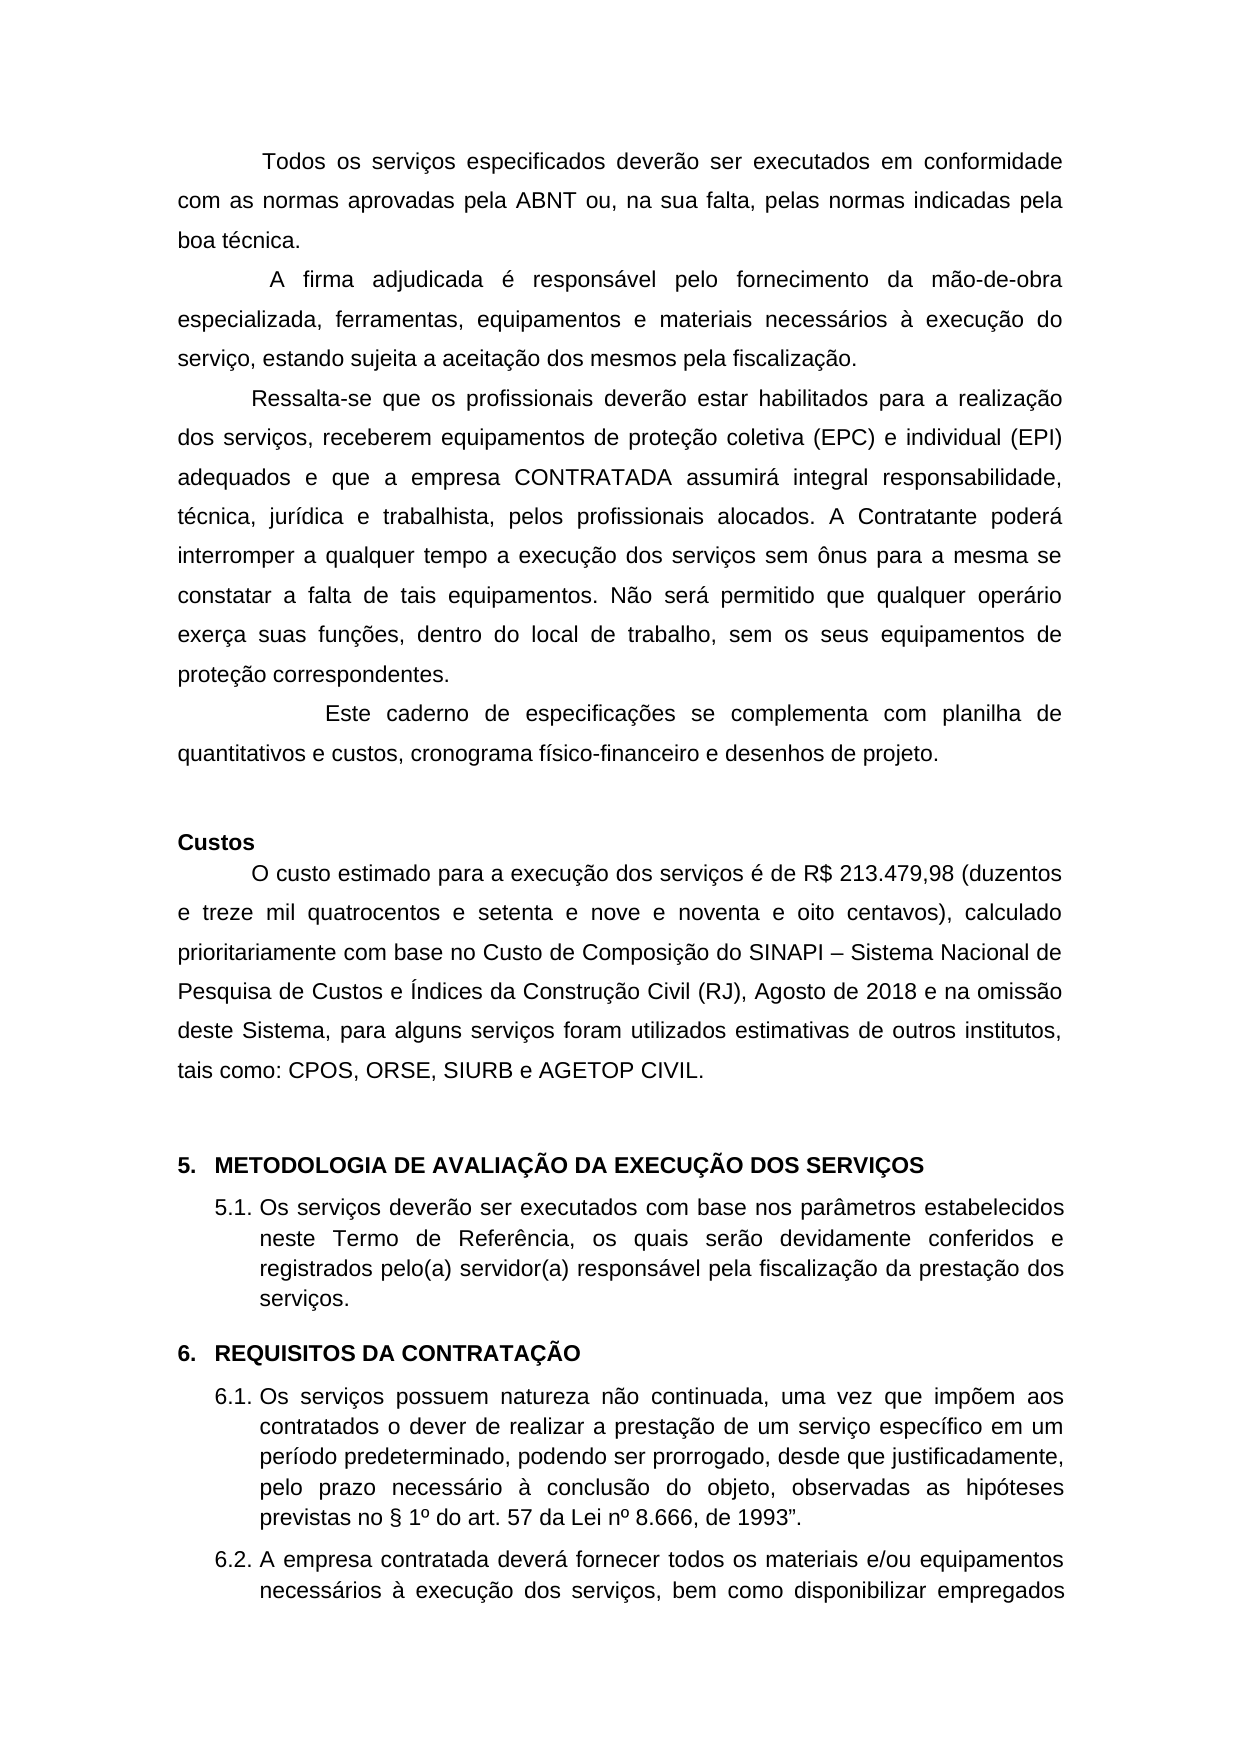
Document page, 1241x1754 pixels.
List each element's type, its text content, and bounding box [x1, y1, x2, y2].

list Os serviços possuem natureza não continuada, uma vez que impõem aos contratados o dever de realizar a prestação de um serviço específico em um período predeterminado, podendo ser prorrogado, desde que justificadamente, pelo prazo necessário à conclusão do objeto, observadas as hipóteses previstas no § 1º do art. 57 da Lei nº 8.666, de 1993”. [214, 1383, 1065, 1530]
subtitle Custos [177, 829, 1063, 856]
text Ressalta-se que os profissionais deverão estar habilitados para a realização dos serviços, receberem equipamentos de proteção coletiva (EPC) e individual (EPI) adequados e que a empresa CONTRATADA assumirá integral responsabilidade, técnica, jurídica e trabalhista, pelos profissionais alocados. A Contratante poderá interromper a qualquer tempo a execução dos serviços sem ônus para a mesma se constatar a falta de tais equipamentos. Não será permitido que qualquer operário exerça suas funções, dentro do local de trabalho, sem os seus equipamentos de proteção correspondentes. [177, 384, 1063, 687]
list REQUISITOS DA CONTRATAÇÃO [177, 1340, 1063, 1366]
text Todos os serviços especificados deverão ser executados em conformidade com as normas aprovadas pela ABNT ou, na sua falta, pelas normas indicadas pela boa técnica. [177, 148, 1063, 253]
list METODOLOGIA DE AVALIAÇÃO DA EXECUÇÃO DOS SERVIÇOS [177, 1152, 1063, 1178]
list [214, 1546, 1065, 1603]
list Os serviços deverão ser executados com base nos parâmetros estabelecidos neste Termo de Referência, os quais serão devidamente conferidos e registrados pelo(a) servidor(a) responsável pela fiscalização da prestação dos serviços. [214, 1194, 1065, 1311]
text A firma adjudicada é responsável pelo fornecimento da mão-de-obra especializada, ferramentas, equipamentos e materiais necessários à execução do serviço, estando sujeita a aceitação dos mesmos pela fiscalização. [177, 266, 1063, 371]
text O custo estimado para a execução dos serviços é de R$ 213.479,98 (duzentos e treze mil quatrocentos e setenta e nove e noventa e oito centavos), calculado prioritariamente com base no Custo de Composição do SINAPI – Sistema Nacional de Pesquisa de Custos e Índices da Construção Civil (RJ), Agosto de 2018 e na omissão deste Sistema, para alguns serviços foram utilizados estimativas de outros institutos, tais como: CPOS, ORSE, SIURB e AGETOP CIVIL. [177, 859, 1063, 1083]
text Este caderno de especificações se complementa com planilha de quantitativos e custos, cronograma físico-financeiro e desenhos de projeto. [177, 700, 1063, 766]
